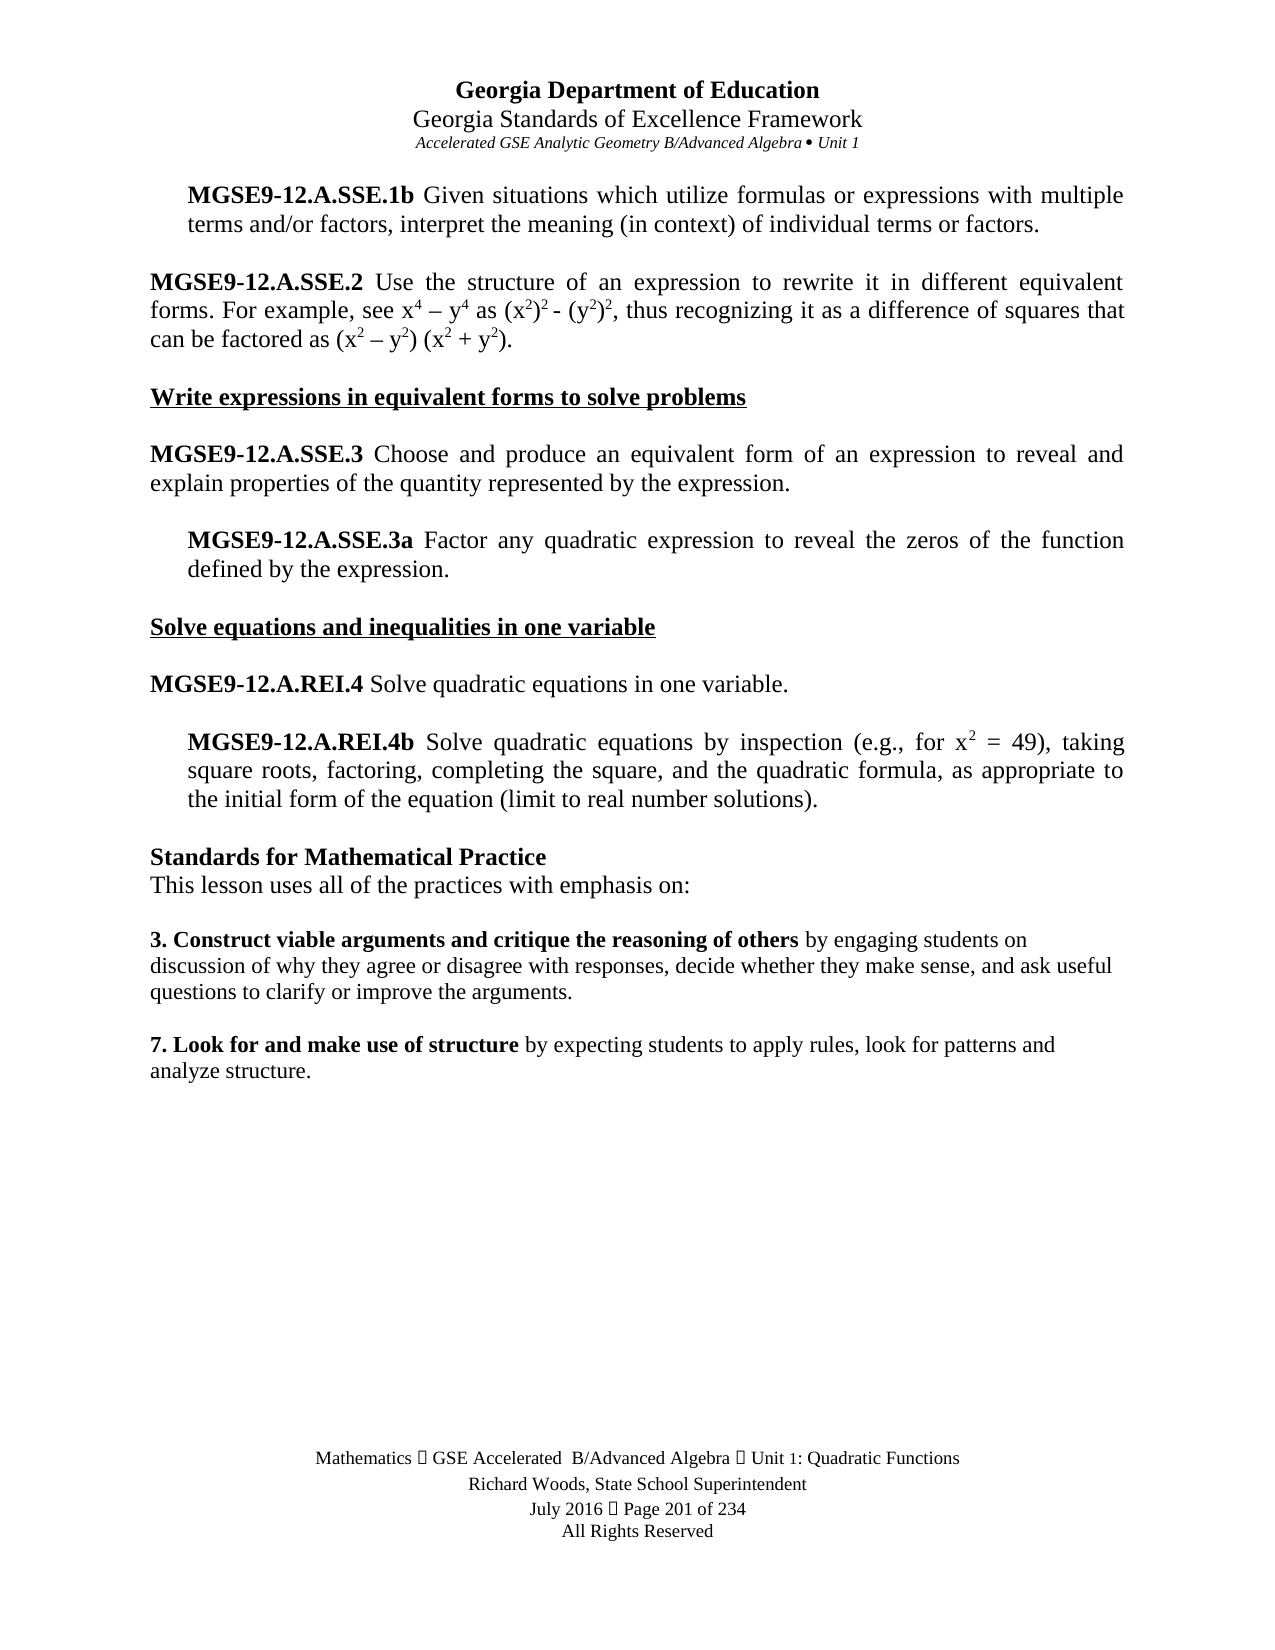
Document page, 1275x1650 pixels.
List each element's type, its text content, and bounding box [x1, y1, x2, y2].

text Write expressions in equivalent forms to solve problems [150, 382, 1125, 411]
text 3. Construct viable arguments and critique the reasoning of others by engaging students on discussion of why they agree or disagree with responses, decide whether they make sense, and ask useful questions to clarify or improve the arguments. [150, 926, 1125, 1005]
text Solve equations and inequalities in one variable [150, 612, 1125, 641]
text MGSE9-12.A.SSE.3 Choose and produce an equivalent form of an expression to reveal and explain properties of the quantity represented by the expression. [150, 439, 1125, 497]
text 7. Look for and make use of structure by expecting students to apply rules, look for patterns and analyze structure. [150, 1031, 1125, 1084]
text This lesson uses all of the practices with emphasis on: [150, 871, 1125, 899]
text MGSE9-12.A.REI.4 Solve quadratic equations in one variable. [150, 669, 1125, 698]
text MGSE9-12.A.SSE.3a Factor any quadratic expression to reveal the zeros of the function defined by the expression. [187, 526, 1125, 583]
text Standards for Mathematical Practice [150, 842, 1125, 871]
text MGSE9-12.A.REI.4b Solve quadratic equations by inspection (e.g., for x2 = 49), taking square roots, factoring, completing the square, and the quadratic formula, as appropriate to the initial form of the equation (limit to real number solutions). [187, 727, 1125, 813]
text MGSE9-12.A.SSE.1b Given situations which utilize formulas or expressions with multiple terms and/or factors, interpret the meaning (in context) of individual terms or factors. [187, 181, 1125, 238]
text MGSE9-12.A.SSE.2 Use the structure of an expression to rewrite it in different equivalent forms. For example, see x4 – y4 as (x2)2 - (y2)2, thus recognizing it as a difference of squares that can be factored as (x2 – y2) (x2 + y2). [150, 267, 1125, 353]
